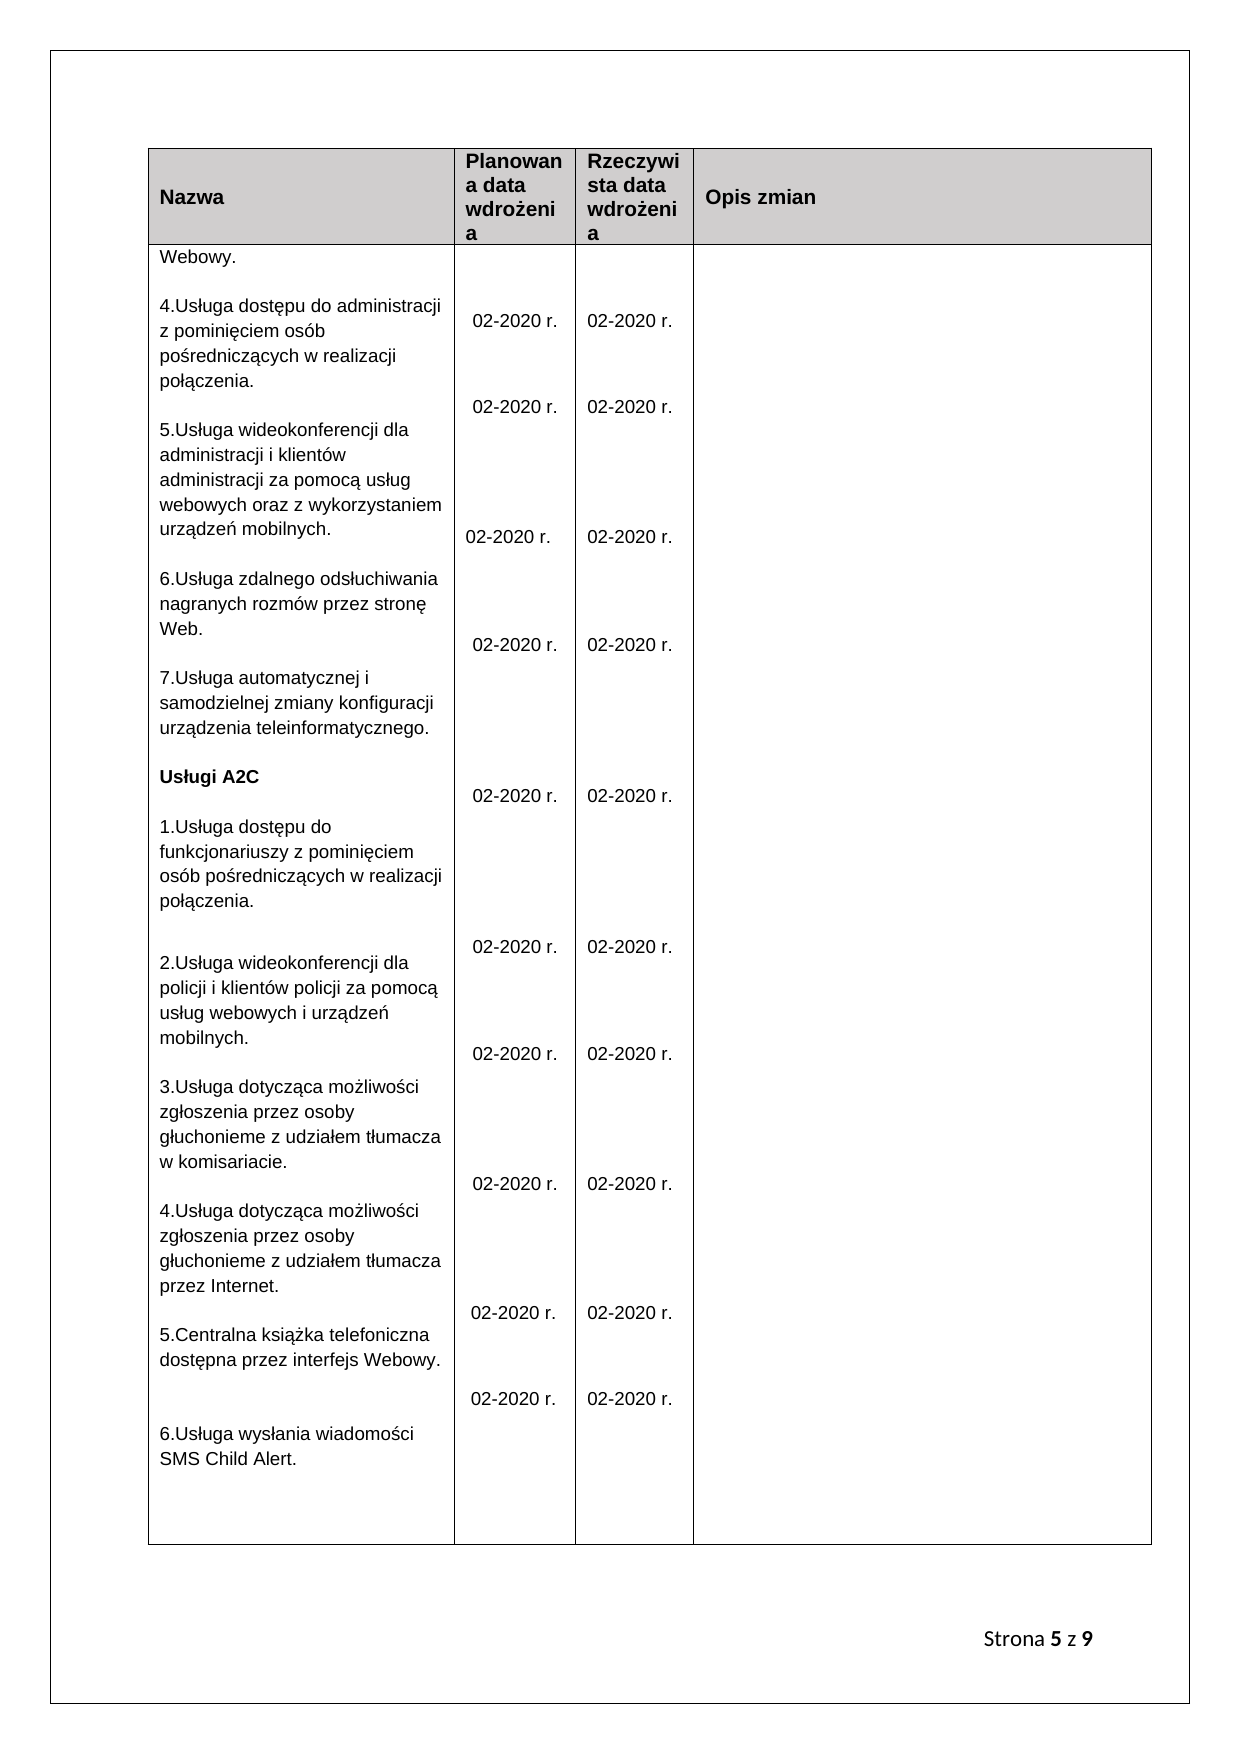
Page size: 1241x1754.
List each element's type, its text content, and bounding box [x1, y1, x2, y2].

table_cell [576, 245, 693, 1544]
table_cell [149, 245, 454, 1544]
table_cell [455, 245, 575, 1544]
table_header Planowana data wdrożenia [455, 149, 575, 244]
table_cell [694, 245, 1151, 1544]
table_header Nazwa [149, 149, 454, 244]
table_header Opis zmian [694, 149, 1151, 244]
table_header Rzeczywista data wdrożenia [576, 149, 693, 244]
